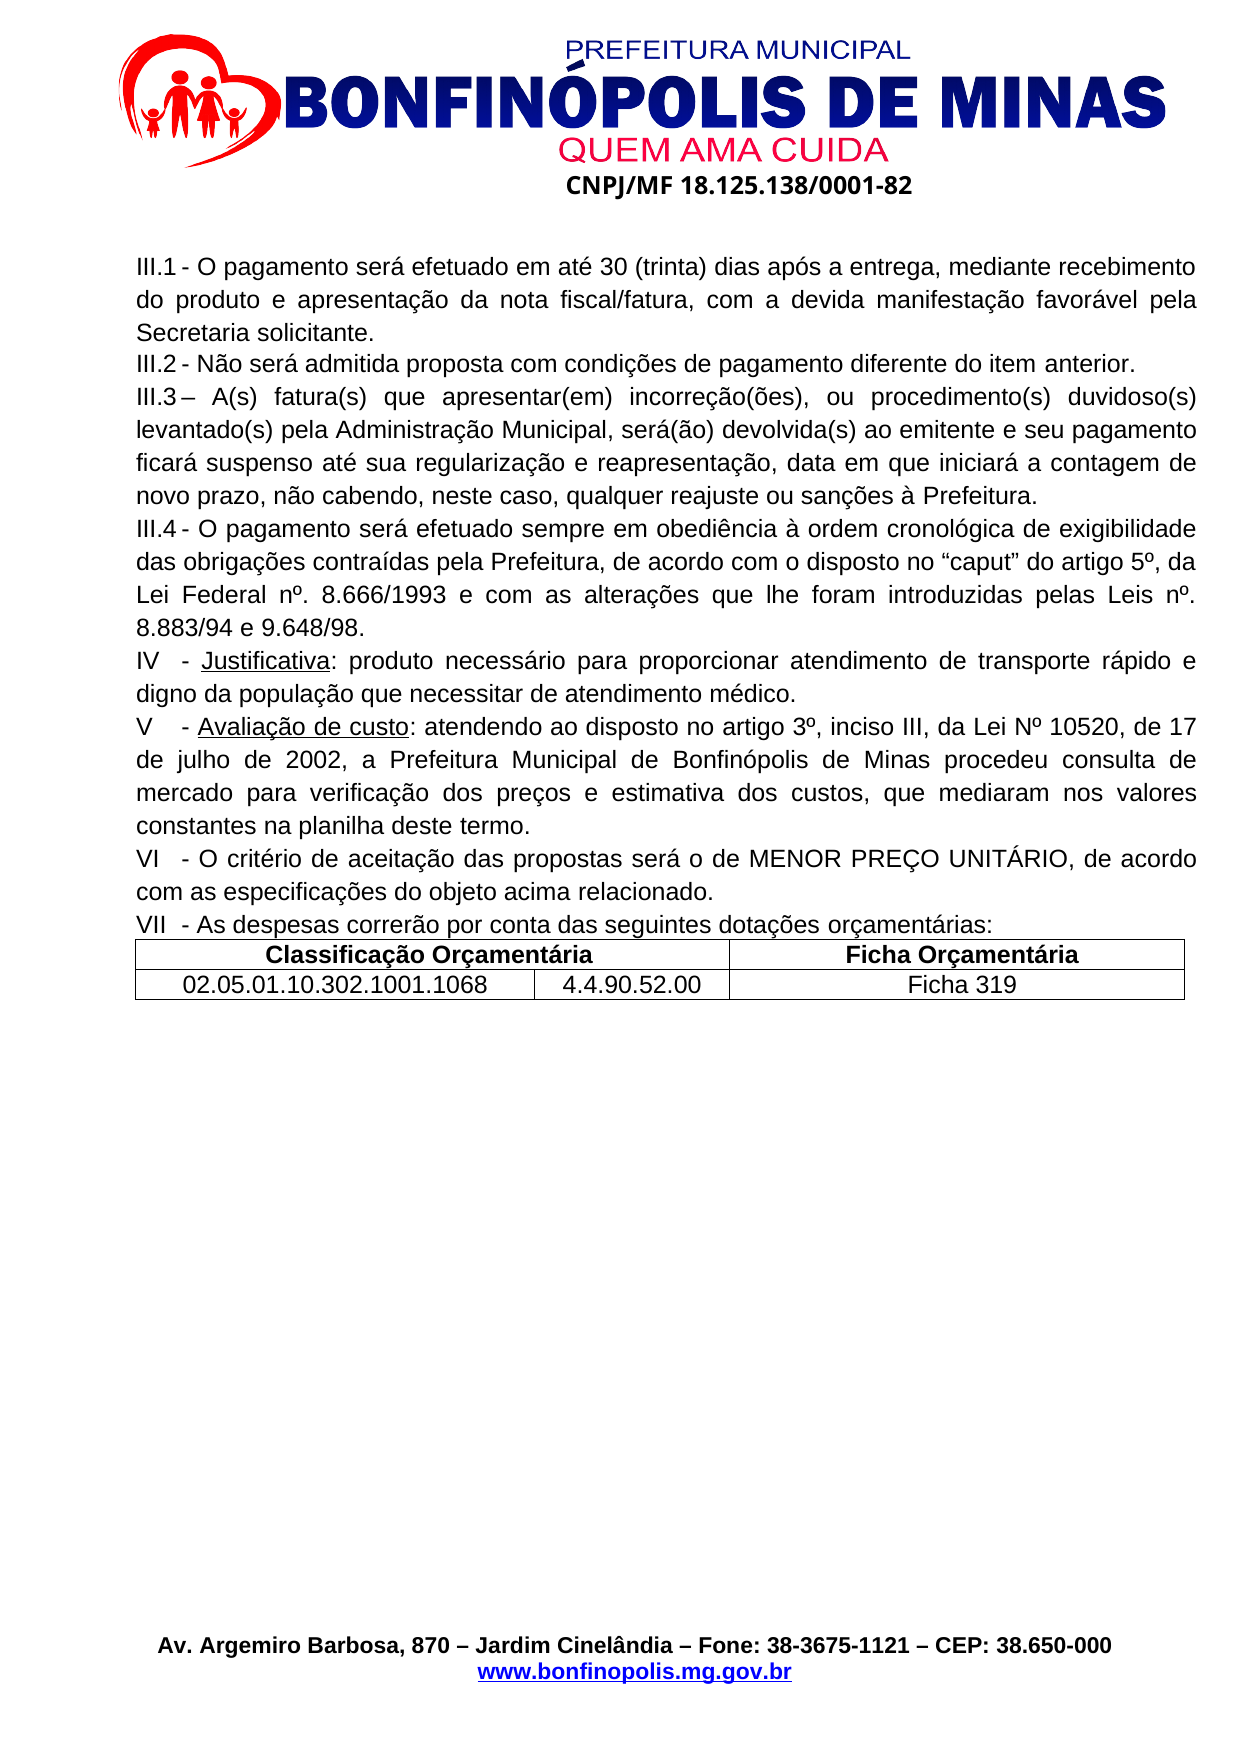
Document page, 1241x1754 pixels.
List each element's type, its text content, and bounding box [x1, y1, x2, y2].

list – A(s) fatura(s) que apresentar(em) incorreção(ões), ou procedimento(s) duvidoso(s) levantado(s) pela Administração Municipal, será(ão) devolvida(s) ao emitente e seu pagamento ficará suspenso até sua regularização e reapresentação, data em que iniciará a contagem de novo prazo, não cabendo, neste caso, qualquer reajuste ou sanções à Prefeitura. [136, 382, 1198, 510]
table_header Ficha Orçamentária [730, 940, 1184, 969]
table_cell Ficha 319 [730, 970, 1184, 998]
list - O critério de aceitação das propostas será o de MENOR PREÇO UNITÁRIO, de acordo com as especificações do objeto acima relacionado. [136, 844, 1198, 906]
list - Avaliação de custo: atendendo ao disposto no artigo 3º, inciso III, da Lei Nº 10520, de 17 de julho de 2002, a Prefeitura Municipal de Bonfinópolis de Minas procedeu consulta de mercado para verificação dos preços e estimativa dos custos, que mediaram nos valores constantes na planilha deste termo. [136, 712, 1198, 840]
picture [118, 34, 1166, 168]
table_cell 4.4.90.52.00 [535, 970, 729, 998]
table_header Classificação Orçamentária [136, 940, 729, 969]
list - O pagamento será efetuado em até 30 (trinta) dias após a entrega, mediante recebimento do produto e apresentação da nota fiscal/fatura, com a devida manifestação favorável pela Secretaria solicitante. [136, 252, 1198, 347]
list - Justificativa: produto necessário para proporcionar atendimento de transporte rápido e digno da população que necessitar de atendimento médico. [136, 646, 1198, 708]
table_cell 02.05.01.10.302.1001.1068 [136, 970, 534, 998]
list - O pagamento será efetuado sempre em obediência à ordem cronológica de exigibilidade das obrigações contraídas pela Prefeitura, de acordo com o disposto no “caput” do artigo 5º, da Lei Federal nº. 8.666/1993 e com as alterações que lhe foram introduzidas pelas Leis nº. 8.883/94 e 9.648/98. [136, 514, 1198, 642]
list - Não será admitida proposta com condições de pagamento diferente do item anterior. [136, 351, 1198, 378]
list - As despesas correrão por conta das seguintes dotações orçamentárias: [136, 910, 1184, 939]
